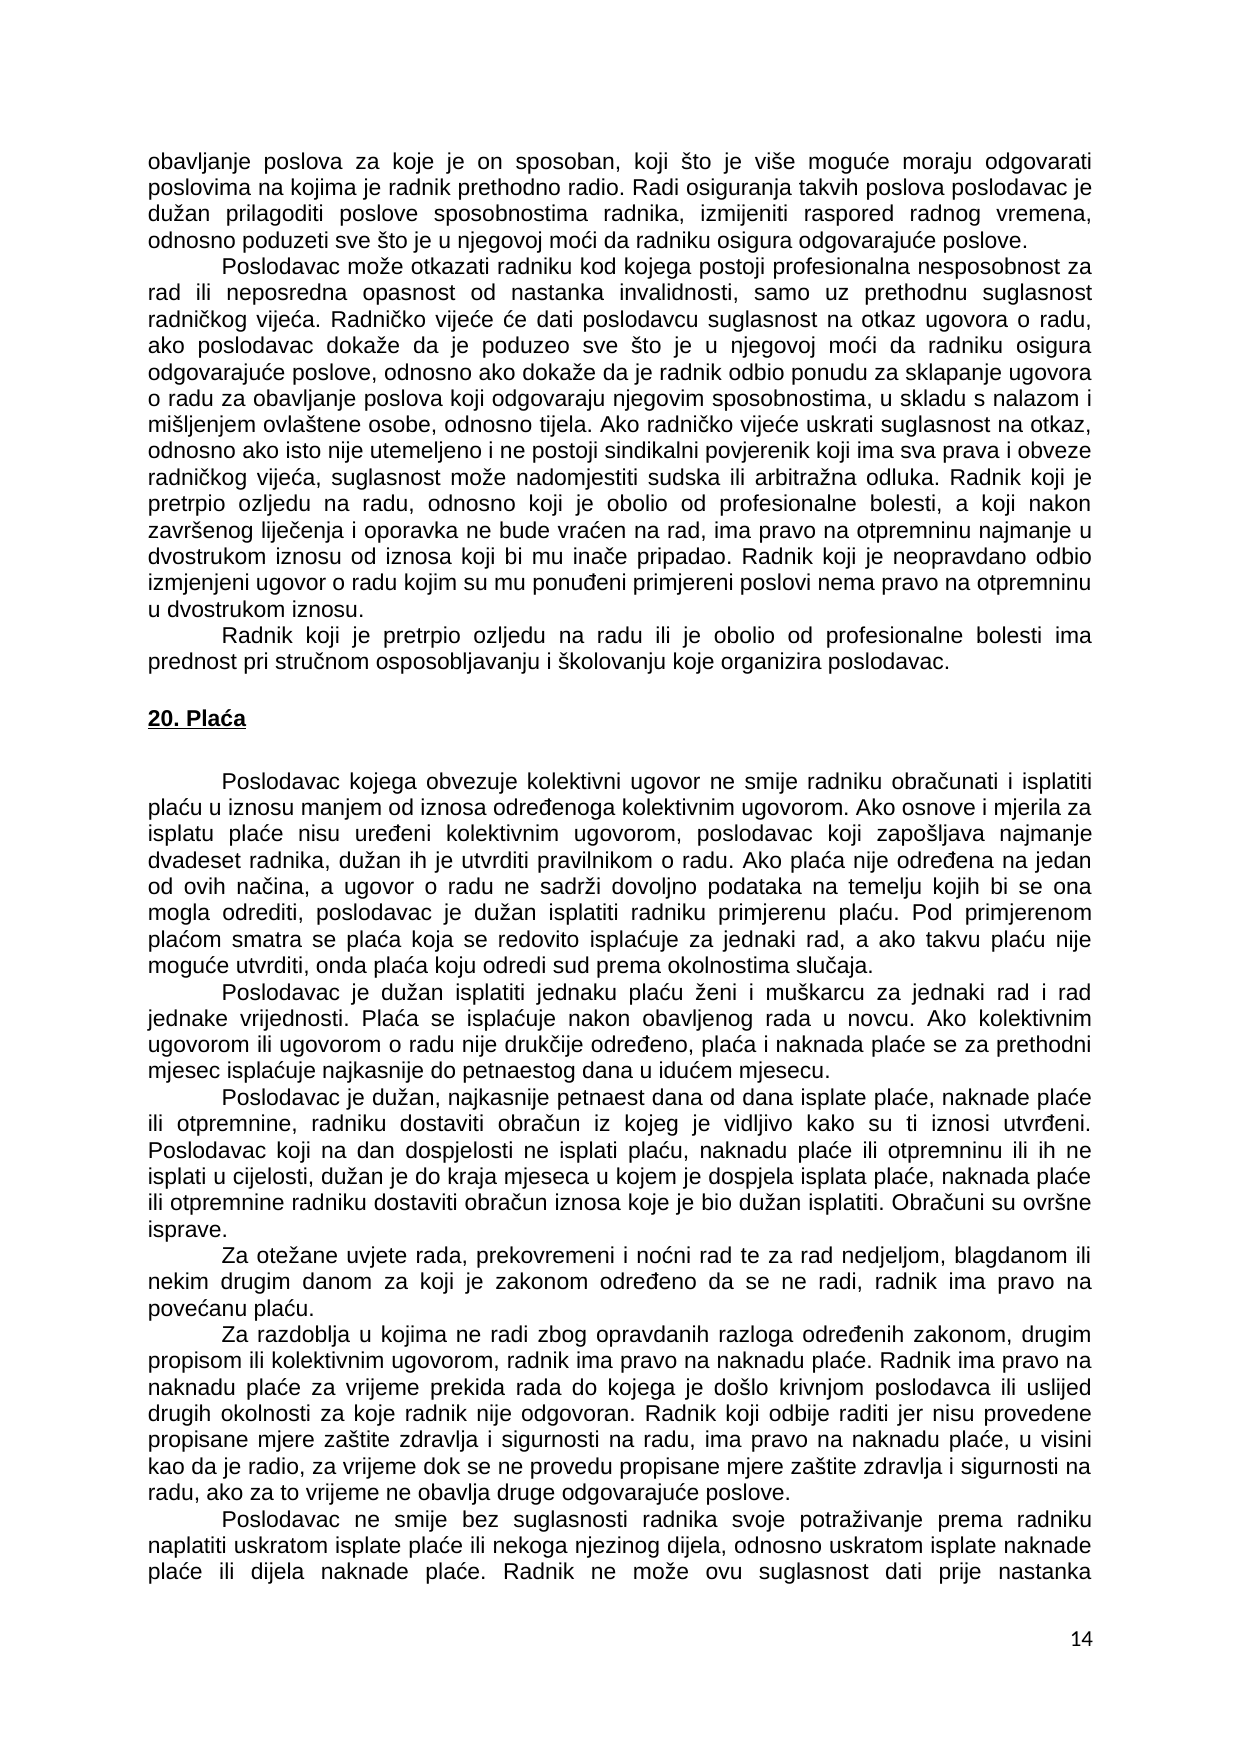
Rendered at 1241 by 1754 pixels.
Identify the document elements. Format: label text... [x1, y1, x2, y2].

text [148, 1506, 1093, 1584]
text Poslodavac kojega obvezuje kolektivni ugovor ne smije radniku obračunati i isplatiti plaću u iznosu manjem od iznosa određenoga kolektivnim ugovorom. Ako osnove i mjerila za isplatu plaće nisu uređeni kolektivnim ugovorom, poslodavac koji zapošljava najmanje dvadeset radnika, dužan ih je utvrditi pravilnikom o radu. Ako plaća nije određena na jedan od ovih načina, a ugovor o radu ne sadrži dovoljno podataka na temelju kojih bi se ona mogla odrediti, poslodavac je dužan isplatiti radniku primjerenu plaću. Pod primjerenom plaćom smatra se plaća koja se redovito isplaćuje za jednaki rad, a ako takvu plaću nije moguće utvrditi, onda plaća koju odredi sud prema okolnostima slučaja. [148, 768, 1093, 978]
text Za otežane uvjete rada, prekovremeni i noćni rad te za rad nedjeljom, blagdanom ili nekim drugim danom za koji je zakonom određeno da se ne radi, radnik ima pravo na povećanu plaću. [148, 1242, 1093, 1321]
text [148, 148, 1093, 253]
text Poslodavac je dužan isplatiti jednaku plaću ženi i muškarcu za jednaki rad i rad jednake vrijednosti. Plaća se isplaćuje nakon obavljenog rada u novcu. Ako kolektivnim ugovorom ili ugovorom o radu nije drukčije određeno, plaća i naknada plaće se za prethodni mjesec isplaćuje najkasnije do petnaestog dana u idućem mjesecu. [148, 978, 1093, 1084]
text Poslodavac je dužan, najkasnije petnaest dana od dana isplate plaće, naknade plaće ili otpremnine, radniku dostaviti obračun iz kojeg je vidljivo kako su ti iznosi utvrđeni. Poslodavac koji na dan dospjelosti ne isplati plaću, naknadu plaće ili otpremninu ili ih ne isplati u cijelosti, dužan je do kraja mjeseca u kojem je dospjela isplata plaće, naknada plaće ili otpremnine radniku dostaviti obračun iznosa koje je bio dužan isplatiti. Obračuni su ovršne isprave. [148, 1084, 1093, 1242]
text Poslodavac može otkazati radniku kod kojega postoji profesionalna nesposobnost za rad ili neposredna opasnost od nastanka invalidnosti, samo uz prethodnu suglasnost radničkog vijeća. Radničko vijeće će dati poslodavcu suglasnost na otkaz ugovora o radu, ako poslodavac dokaže da je poduzeo sve što je u njegovoj moći da radniku osigura odgovarajuće poslove, odnosno ako dokaže da je radnik odbio ponudu za sklapanje ugovora o radu za obavljanje poslova koji odgovaraju njegovim sposobnostima, u skladu s nalazom i mišljenjem ovlaštene osobe, odnosno tijela. Ako radničko vijeće uskrati suglasnost na otkaz, odnosno ako isto nije utemeljeno i ne postoji sindikalni povjerenik koji ima sva prava i obveze radničkog vijeća, suglasnost može nadomjestiti sudska ili arbitražna odluka. Radnik koji je pretrpio ozljedu na radu, odnosno koji je obolio od profesionalne bolesti, a koji nakon završenog liječenja i oporavka ne bude vraćen na rad, ima pravo na otpremninu najmanje u dvostrukom iznosu od iznosa koji bi mu inače pripadao. Radnik koji je neopravdano odbio izmjenjeni ugovor o radu kojim su mu ponuđeni primjereni poslovi nema pravo na otpremninu u dvostrukom iznosu. [148, 253, 1093, 622]
text Za razdoblja u kojima ne radi zbog opravdanih razloga određenih zakonom, drugim propisom ili kolektivnim ugovorom, radnik ima pravo na naknadu plaće. Radnik ima pravo na naknadu plaće za vrijeme prekida rada do kojega je došlo krivnjom poslodavca ili uslijed drugih okolnosti za koje radnik nije odgovoran. Radnik koji odbije raditi jer nisu provedene propisane mjere zaštite zdravlja i sigurnosti na radu, ima pravo na naknadu plaće, u visini kao da je radio, za vrijeme dok se ne provedu propisane mjere zaštite zdravlja i sigurnosti na radu, ako za to vrijeme ne obavlja druge odgovarajuće poslove. [148, 1321, 1093, 1506]
text 20. Plaća [148, 705, 1093, 763]
text Radnik koji je pretrpio ozljedu na radu ili je obolio od profesionalne bolesti ima prednost pri stručnom osposobljavanju i školovanju koje organizira poslodavac. [148, 622, 1093, 675]
